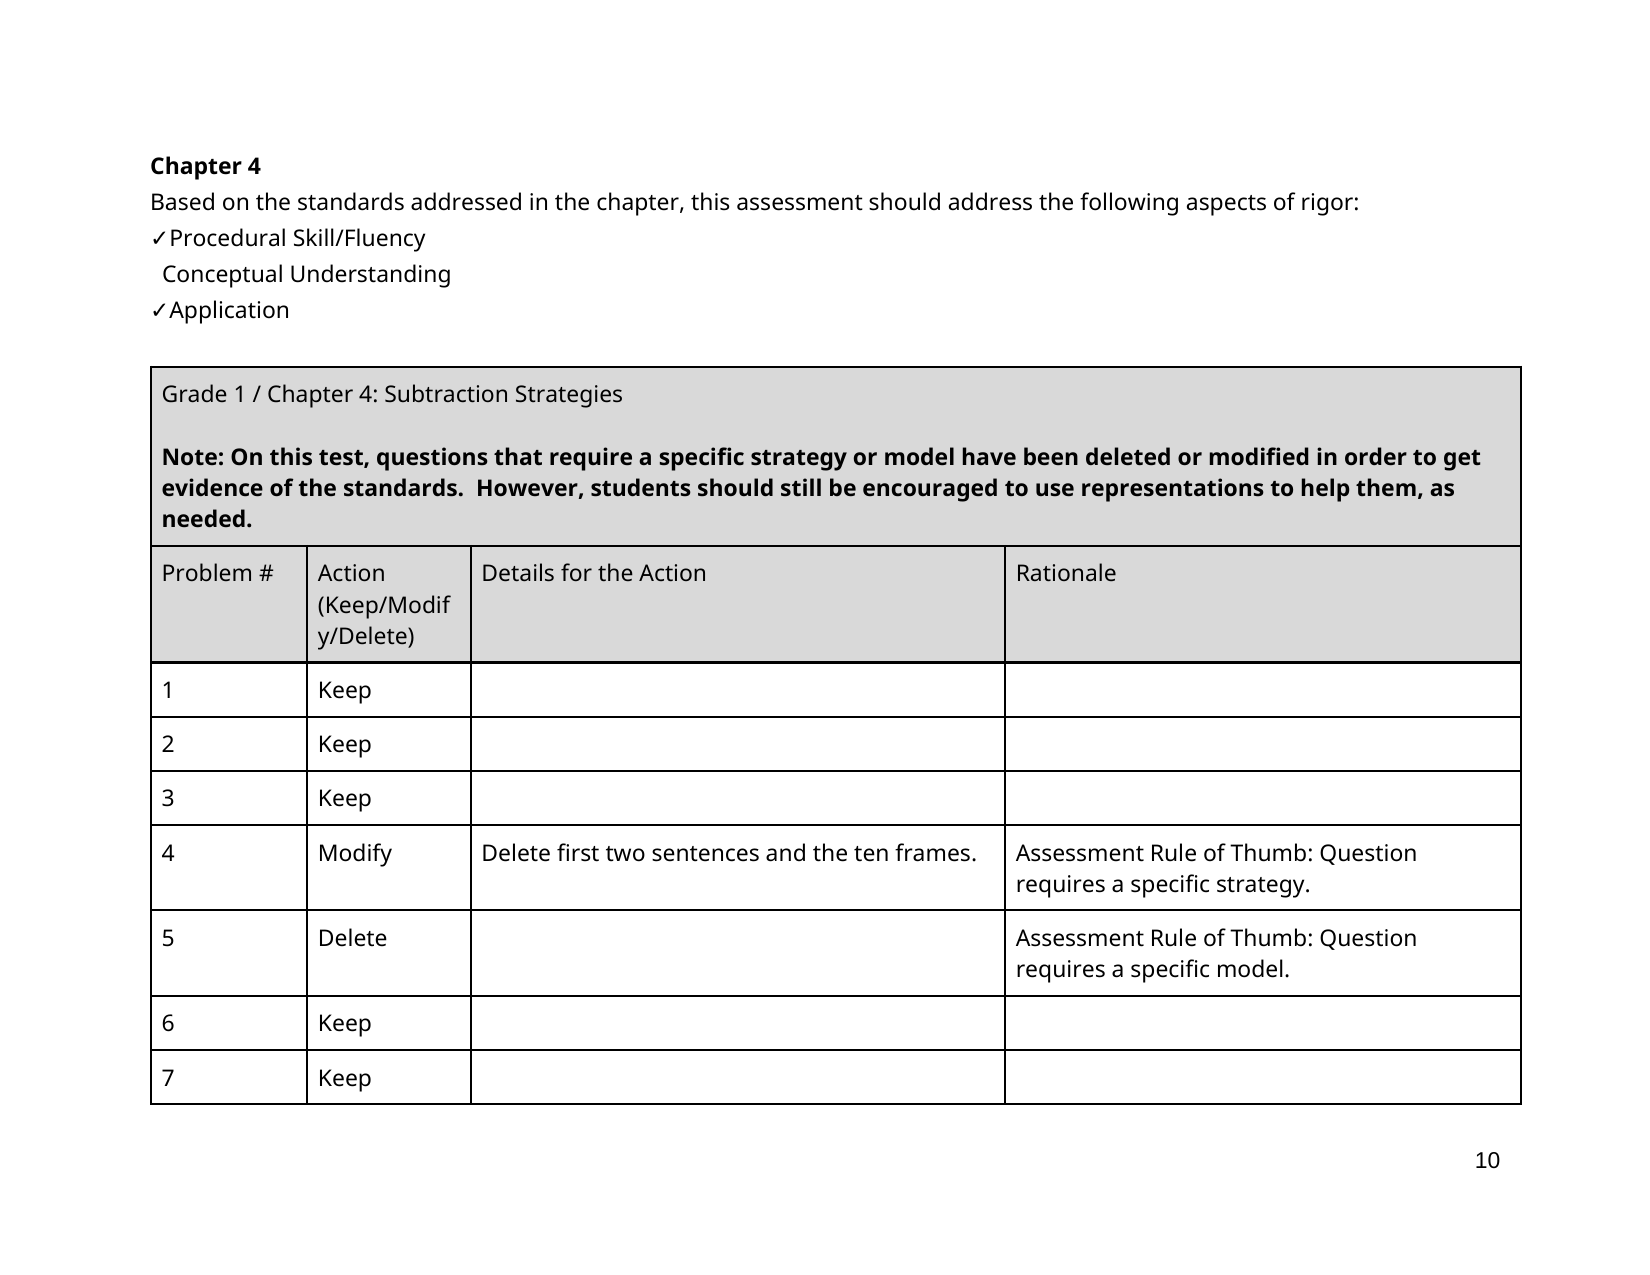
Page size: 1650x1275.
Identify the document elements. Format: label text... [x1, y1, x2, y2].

table_cell 7 [152, 1051, 306, 1103]
table_cell [472, 718, 1004, 770]
table_cell Action (Keep/Modify/Delete) [308, 547, 470, 661]
table_cell 2 [152, 718, 306, 770]
table_header Grade 1 / Chapter 4: Subtraction Strategies Note: On this test, questions that require a specific strategy or model have been deleted or modified in order to get evidence of the standards. However, students should still be encouraged to use representations to help them, as needed. [152, 368, 1520, 545]
table_cell 3 [152, 772, 306, 824]
table_cell [472, 997, 1004, 1049]
table_cell Keep [308, 718, 470, 770]
text ✓Application [150, 294, 1500, 325]
table_cell Assessment Rule of Thumb: Question requires a specific model. [1006, 911, 1520, 995]
text ✓Procedural Skill/Fluency [150, 222, 1500, 253]
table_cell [1006, 826, 1520, 909]
table_cell Delete [308, 911, 470, 995]
table_cell Problem # [152, 547, 306, 661]
table_cell [472, 772, 1004, 824]
table_cell [1006, 997, 1520, 1049]
table_cell Details for the Action [472, 547, 1004, 661]
table_cell [472, 664, 1004, 716]
table_cell Keep [308, 997, 470, 1049]
table_cell [472, 911, 1004, 995]
table_cell 1 [152, 664, 306, 716]
table_cell Keep [308, 1051, 470, 1103]
table_cell 5 [152, 911, 306, 995]
table_cell Delete first two sentences and the ten frames. [472, 826, 1004, 909]
text Based on the standards addressed in the chapter, this assessment should address the following aspects of rigor: [150, 186, 1500, 217]
table_cell Keep [308, 772, 470, 824]
table_cell Modify [308, 826, 470, 909]
table_cell 4 [152, 826, 306, 909]
text Chapter 4 [150, 150, 1500, 181]
table_cell Rationale [1006, 547, 1520, 661]
table_cell [1006, 1051, 1520, 1103]
table_cell [1006, 664, 1520, 716]
table_cell 6 [152, 997, 306, 1049]
table_cell Keep [308, 664, 470, 716]
table_cell [1006, 772, 1520, 824]
table_cell [472, 1051, 1004, 1103]
text Conceptual Understanding [150, 258, 1500, 289]
table_cell [1006, 718, 1520, 770]
